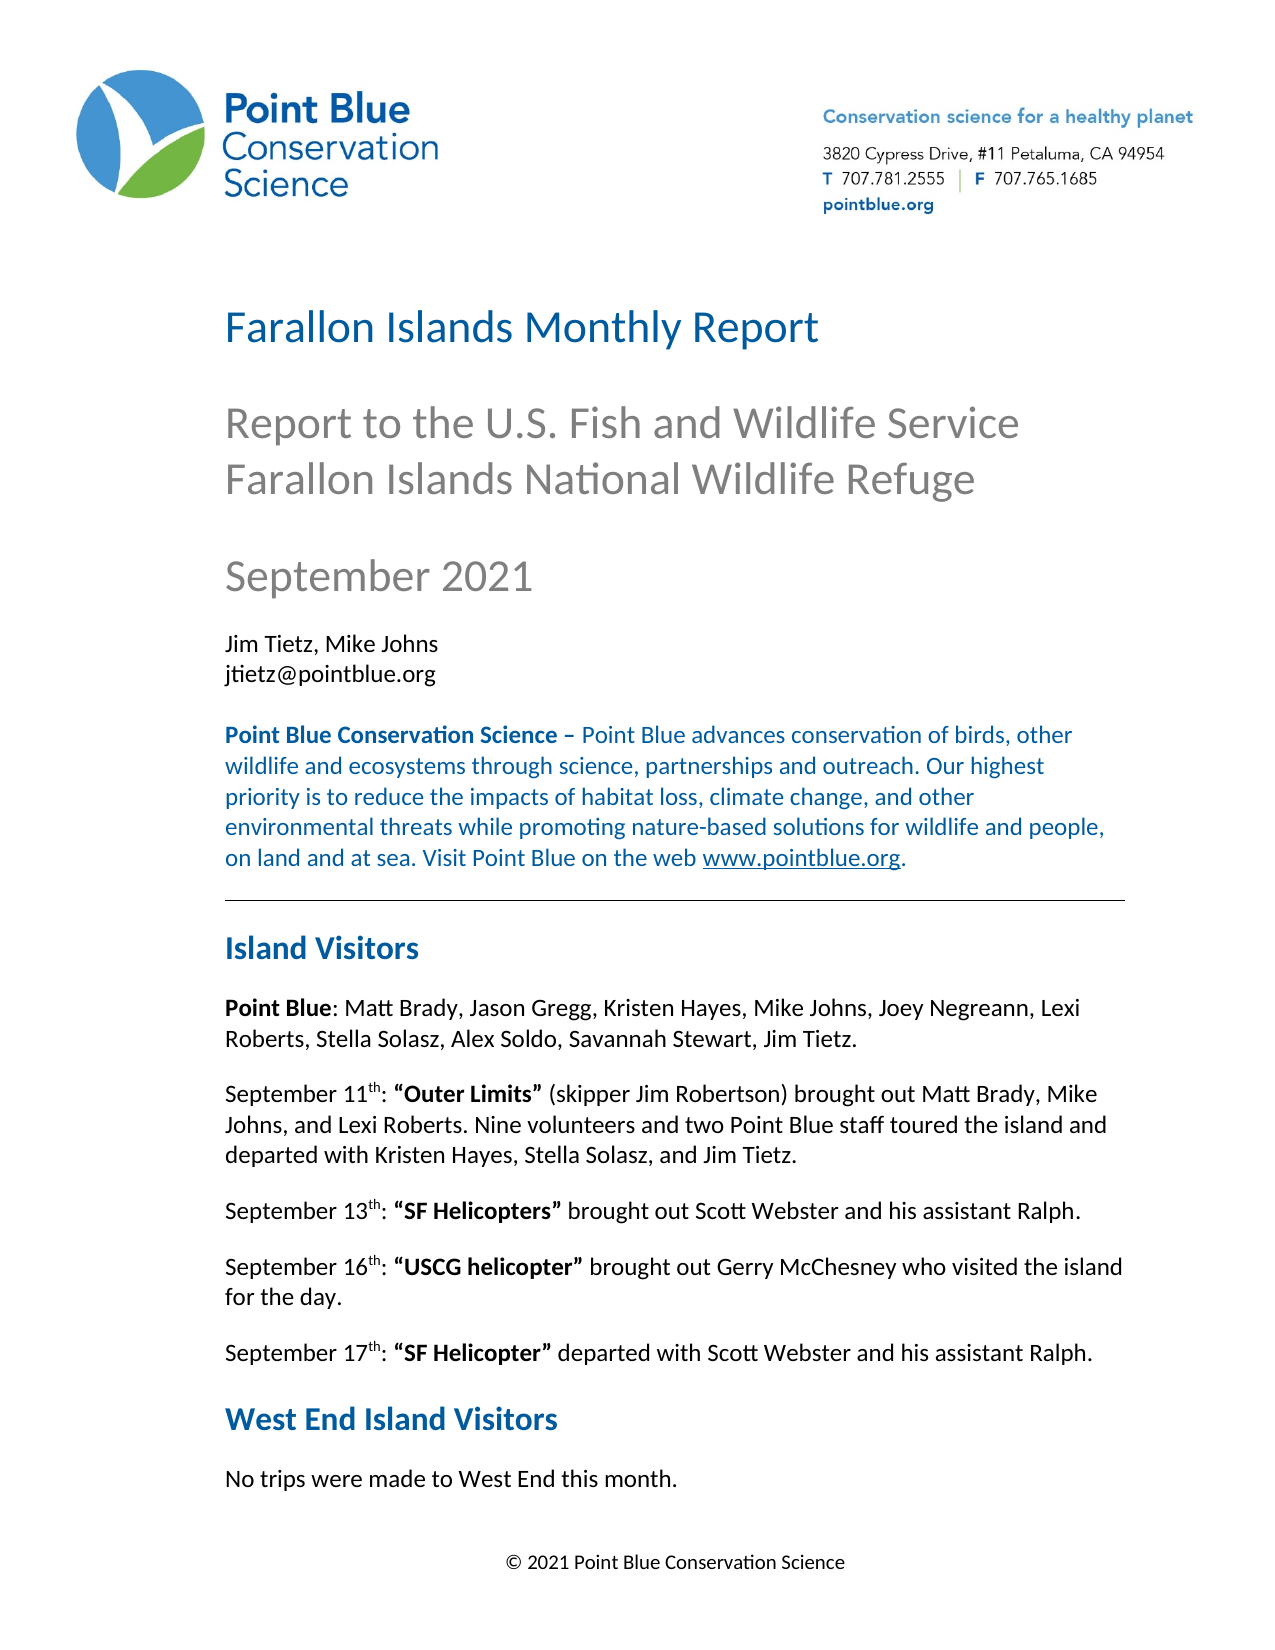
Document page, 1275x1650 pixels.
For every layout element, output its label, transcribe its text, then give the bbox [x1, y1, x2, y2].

text Point Blue Conservation Science – Point Blue advances conservation of birds, other wildlife and ecosystems through science, partnerships and outreach. Our highest priority is to reduce the impacts of habitat loss, climate change, and other environmental threats while promoting nature-based solutions for wildlife and people, on land and at sea. Visit Point Blue on the web www.pointblue.org. [225, 720, 1125, 872]
text September 2021 [225, 547, 1125, 603]
text September 13th: “SF Helicopters” brought out Scott Webster and his assistant Ralph. [225, 1195, 1125, 1226]
text Jim Tietz, Mike Johns [225, 628, 1125, 659]
text September 17th: “SF Helicopter” departed with Scott Webster and his assistant Ralph. [225, 1337, 1125, 1367]
text No trips were made to West End this month. [225, 1463, 1125, 1494]
text Farallon Islands National Wildlife Refuge [225, 450, 1125, 506]
text Report to the U.S. Fish and Wildlife Service [225, 394, 1125, 450]
text September 16th: “USCG helicopter” brought out Gerry McChesney who visited the island for the day. [225, 1251, 1125, 1312]
text Island Visitors [225, 927, 1125, 967]
picture [1, 0, 1271, 251]
text Farallon Islands Monthly Report [225, 297, 1125, 353]
text West End Island Visitors [225, 1398, 1125, 1438]
text September 11th: “Outer Limits” (skipper Jim Robertson) brought out Matt Brady, Mike Johns, and Lexi Roberts. Nine volunteers and two Point Blue staff toured the island and departed with Kristen Hayes, Stella Solasz, and Jim Tietz. [225, 1078, 1125, 1170]
text Point Blue: Matt Brady, Jason Gregg, Kristen Hayes, Mike Johns, Joey Negreann, Lexi Roberts, Stella Solasz, Alex Soldo, Savannah Stewart, Jim Tietz. [225, 992, 1125, 1053]
text jtietz@pointblue.org [225, 659, 1125, 689]
